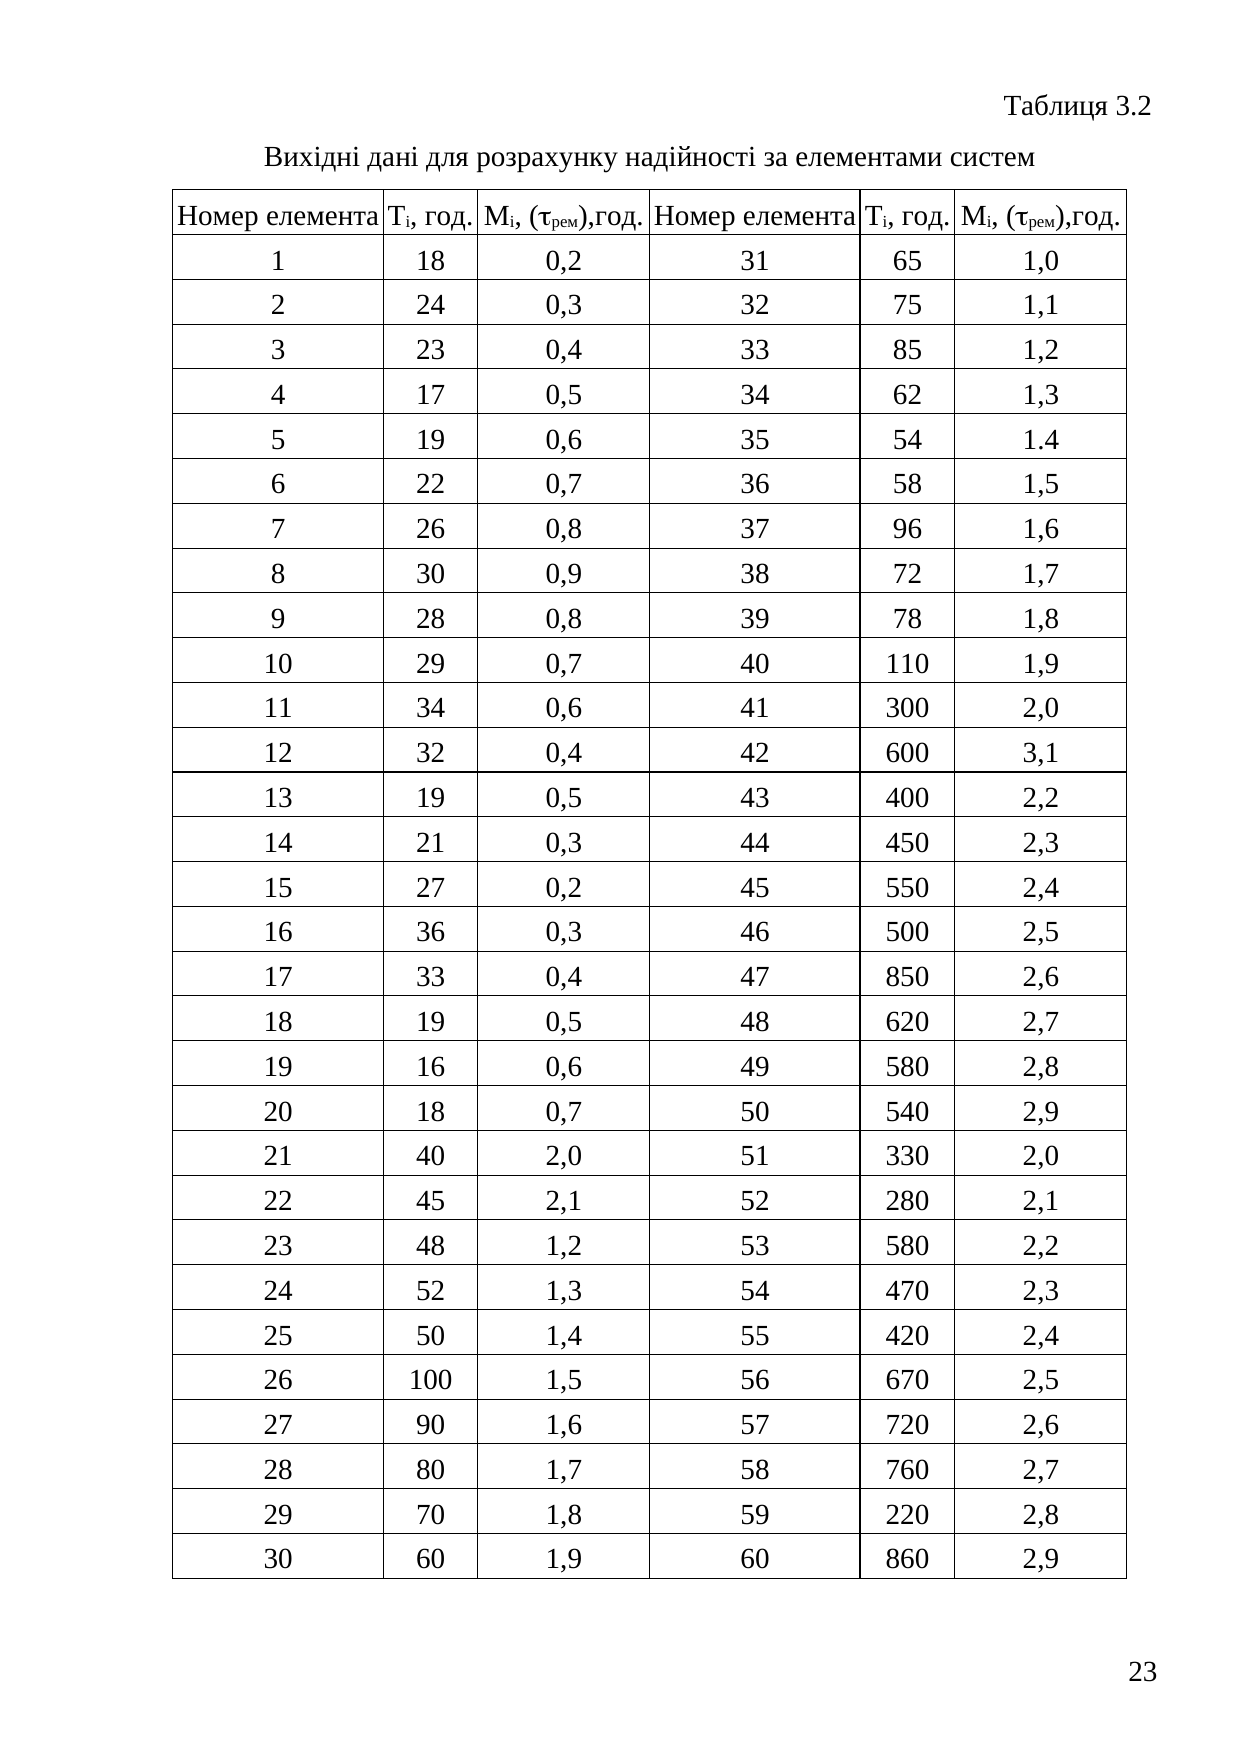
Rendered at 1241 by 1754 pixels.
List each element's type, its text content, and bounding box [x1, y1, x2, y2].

text Таблиця 3.2 [148, 88, 1152, 122]
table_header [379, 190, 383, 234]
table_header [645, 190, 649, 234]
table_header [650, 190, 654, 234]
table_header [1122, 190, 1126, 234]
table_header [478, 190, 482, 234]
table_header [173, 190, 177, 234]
text Вихідні дані для розрахунку надійності за елементами систем [148, 139, 1152, 172]
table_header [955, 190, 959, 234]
